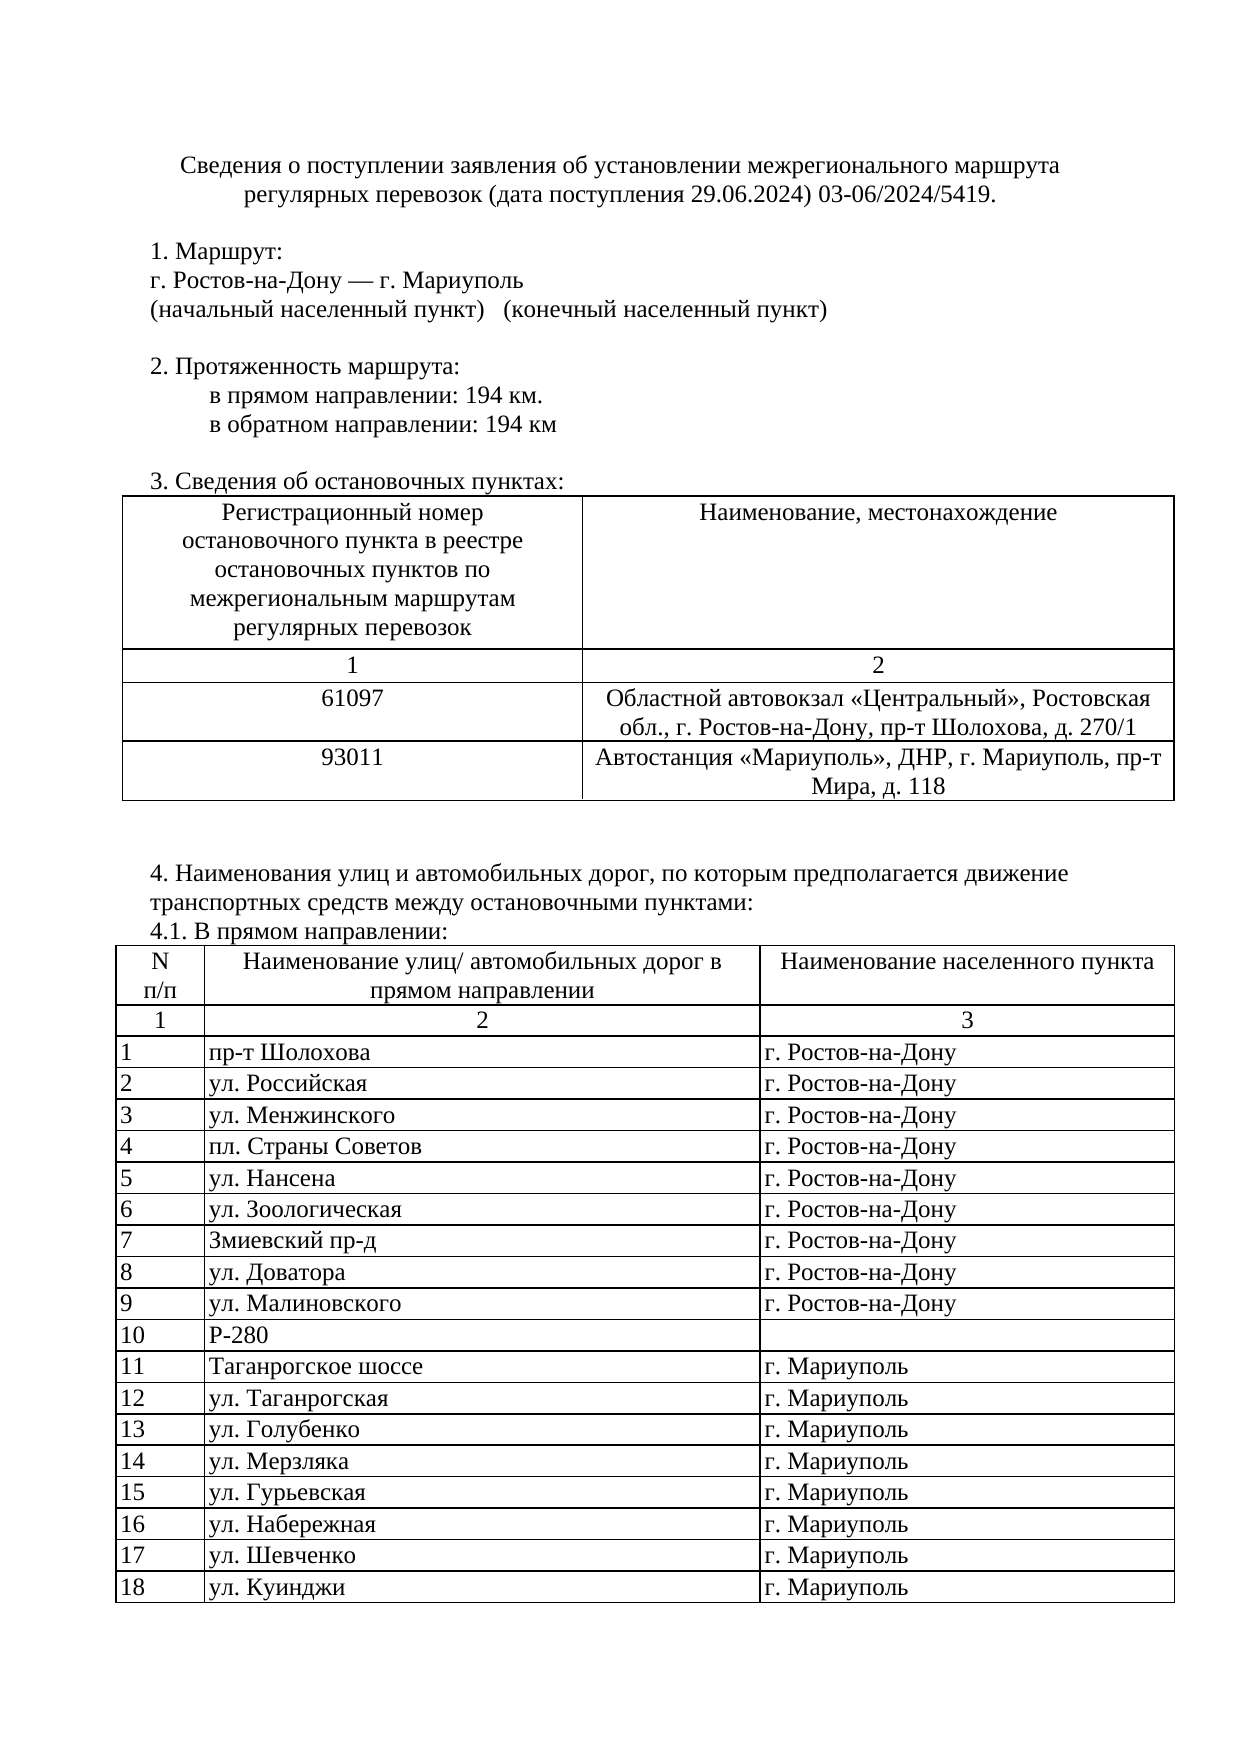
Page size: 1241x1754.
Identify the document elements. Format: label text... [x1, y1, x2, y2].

table_cell Областной автовокзал «Центральный», Ростовская обл., г. Ростов-на-Дону, пр-т Шолохова, д. 270/1 [583, 683, 1173, 740]
table_cell 5 [117, 1163, 204, 1193]
table_header Наименование улиц/ автомобильных дорог в прямом направлении [205, 946, 759, 1004]
table_cell 3 [761, 1006, 1174, 1035]
table_cell г. Мариуполь [761, 1415, 1174, 1444]
text 4. Наименования улиц и автомобильных дорог, по которым предполагается движение транспортных средств между остановочными пунктами: [150, 858, 1090, 916]
table_cell 15 [117, 1477, 204, 1507]
table_cell Автостанция «Мариуполь», ДНР, г. Мариуполь, пр-т Мира, д. 118 [583, 742, 1173, 799]
table_cell 2 [117, 1068, 204, 1098]
table_cell ул. Таганрогская [205, 1383, 759, 1413]
table_cell 12 [117, 1383, 204, 1413]
table_cell г. Ростов-на-Дону [761, 1163, 1174, 1193]
table_cell ул. Куинджи [205, 1572, 759, 1602]
table_cell 10 [117, 1320, 204, 1350]
table_cell Таганрогское шоссе [205, 1352, 759, 1381]
table_cell г. Ростов-на-Дону [761, 1037, 1174, 1067]
table_cell г. Ростов-на-Дону [761, 1289, 1174, 1318]
table_header Регистрационный номер остановочного пункта в реестре остановочных пунктов по межрегиональным маршрутам регулярных перевозок [123, 497, 582, 648]
table_cell 17 [117, 1540, 204, 1570]
table_cell пл. Страны Советов [205, 1131, 759, 1161]
table_cell ул. Мерзляка [205, 1446, 759, 1476]
table_cell г. Мариуполь [761, 1352, 1174, 1381]
table_cell г. Мариуполь [761, 1383, 1174, 1413]
table_header Наименование, местонахождение [583, 497, 1173, 648]
table_cell 1 [117, 1037, 204, 1067]
table_cell ул. Голубенко [205, 1415, 759, 1444]
table_cell 93011 [123, 742, 582, 799]
table_cell ул. Менжинского [205, 1100, 759, 1130]
table_cell ул. Набережная [205, 1509, 759, 1539]
text 2. Протяженность маршрута: [150, 351, 1090, 380]
table_cell 14 [117, 1446, 204, 1476]
table_cell 9 [117, 1289, 204, 1318]
table_cell пр-т Шолохова [205, 1037, 759, 1067]
table_cell г. Ростов-на-Дону [761, 1194, 1174, 1224]
table_cell 11 [117, 1352, 204, 1381]
table_cell г. Мариуполь [761, 1477, 1174, 1507]
table_cell 61097 [123, 683, 582, 740]
text (начальный населенный пункт) (конечный населенный пункт) [150, 294, 1090, 322]
text 3. Сведения об остановочных пунктах: [150, 466, 1090, 495]
table_cell ул. Гурьевская [205, 1477, 759, 1507]
table_cell 2 [583, 650, 1173, 681]
table_cell 6 [117, 1194, 204, 1224]
table_cell г. Мариуполь [761, 1540, 1174, 1570]
table_cell [761, 1320, 1174, 1350]
table_cell Р-280 [205, 1320, 759, 1350]
table_cell 4 [117, 1131, 204, 1161]
table_cell ул. Малиновского [205, 1289, 759, 1318]
text Сведения о поступлении заявления об установлении межрегионального маршрута регулярных перевозок (дата поступления 29.06.2024) 03-06/2024/5419. [150, 150, 1090, 207]
table_cell г. Мариуполь [761, 1509, 1174, 1539]
text 1. Маршрут: [150, 236, 1090, 265]
table_cell г. Ростов-на-Дону [761, 1131, 1174, 1161]
table_cell 2 [205, 1006, 759, 1035]
table_header Наименование населенного пункта [761, 946, 1174, 1004]
table_cell г. Мариуполь [761, 1446, 1174, 1476]
text г. Ростов-на-Дону — г. Мариуполь [150, 265, 1090, 294]
table_cell ул. Российская [205, 1068, 759, 1098]
table_cell 18 [117, 1572, 204, 1602]
table_cell 1 [117, 1006, 204, 1035]
table_cell 1 [123, 650, 582, 681]
table_cell ул. Нансена [205, 1163, 759, 1193]
table_cell 16 [117, 1509, 204, 1539]
text 4.1. В прямом направлении: [150, 916, 1090, 945]
table_cell Змиевский пр-д [205, 1226, 759, 1256]
table_cell ул. Зоологическая [205, 1194, 759, 1224]
text в обратном направлении: 194 км [150, 409, 1090, 437]
table_cell 3 [117, 1100, 204, 1130]
table_cell 7 [117, 1226, 204, 1256]
table_cell ул. Шевченко [205, 1540, 759, 1570]
table_cell г. Ростов-на-Дону [761, 1257, 1174, 1287]
text в прямом направлении: 194 км. [150, 380, 1090, 409]
table_cell г. Ростов-на-Дону [761, 1068, 1174, 1098]
table_cell ул. Доватора [205, 1257, 759, 1287]
table_cell г. Ростов-на-Дону [761, 1226, 1174, 1256]
table_cell 13 [117, 1415, 204, 1444]
table_cell г. Ростов-на-Дону [761, 1100, 1174, 1130]
table_cell 8 [117, 1257, 204, 1287]
table_cell г. Мариуполь [761, 1572, 1174, 1602]
table_header N п/п [117, 946, 204, 1004]
